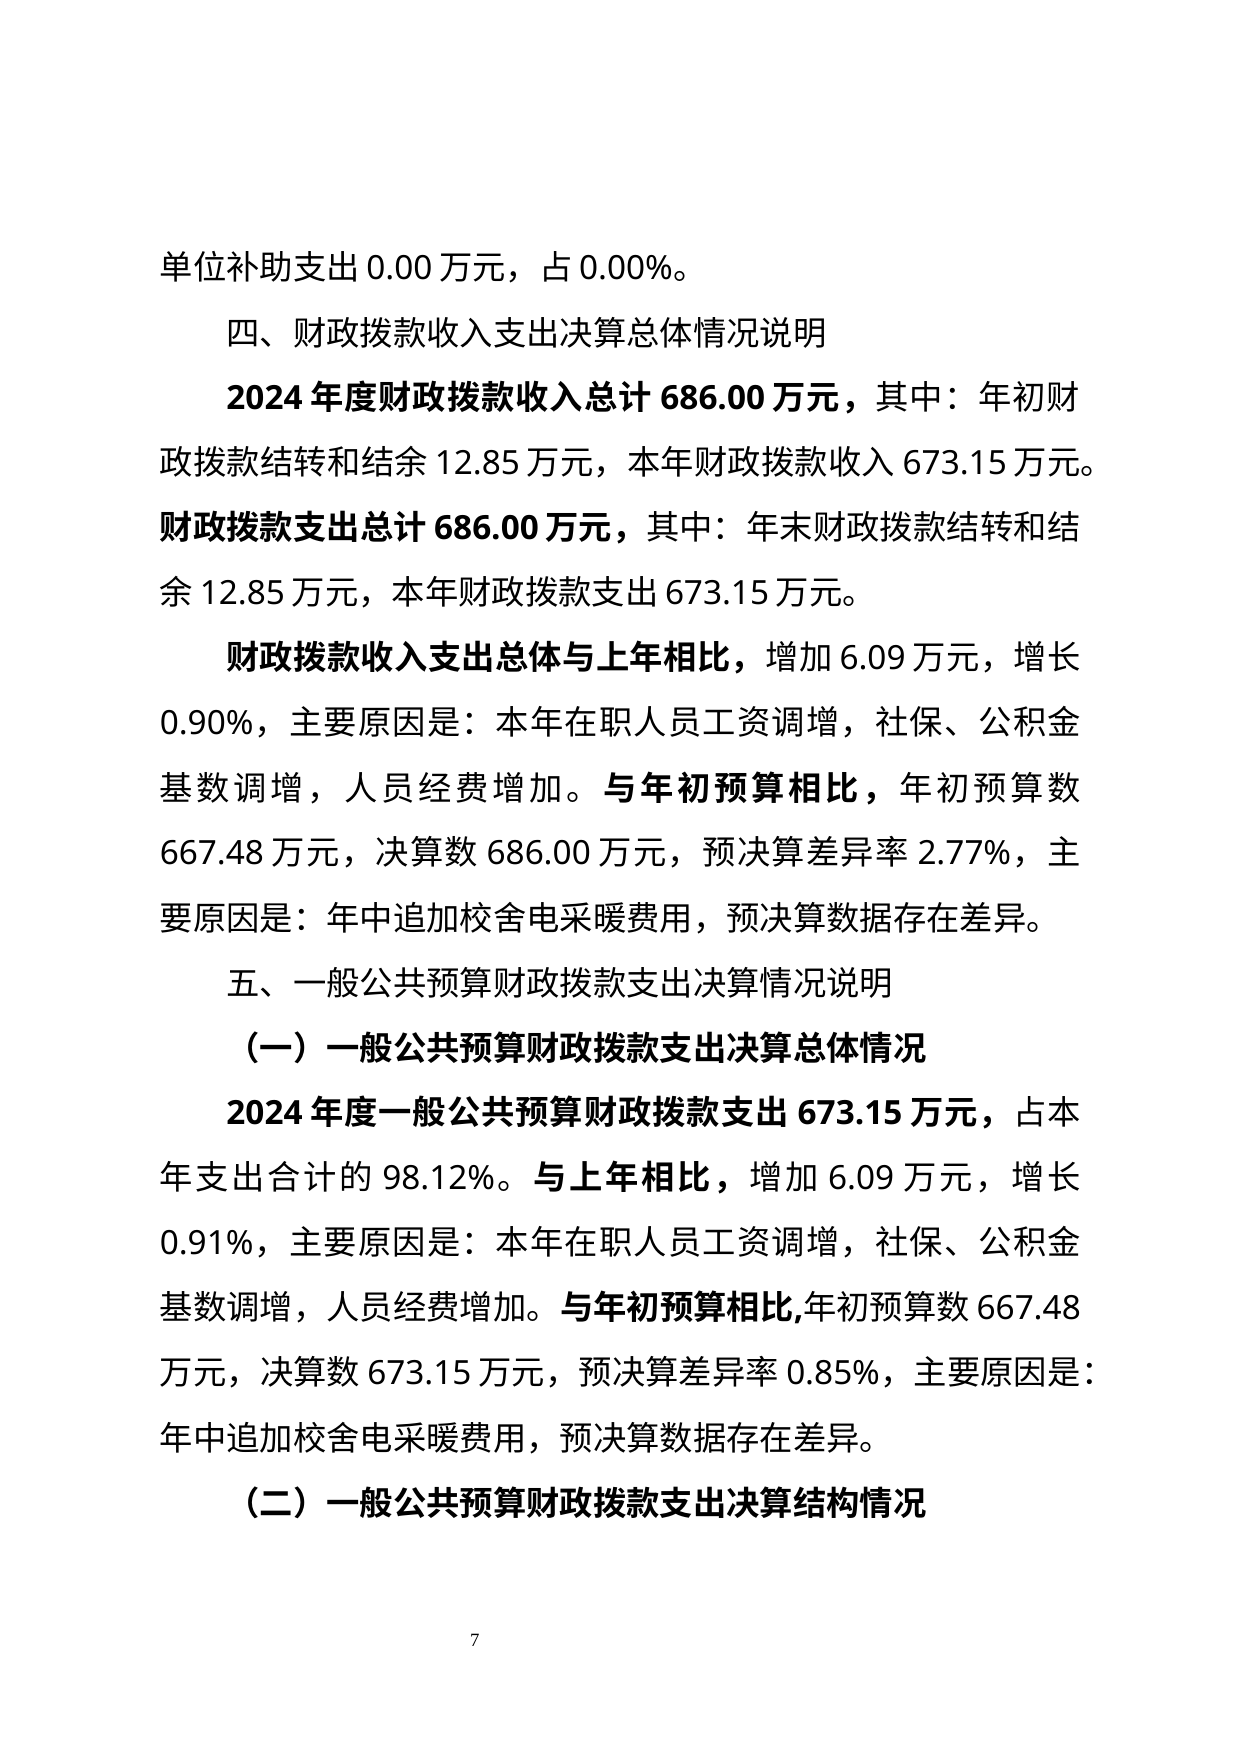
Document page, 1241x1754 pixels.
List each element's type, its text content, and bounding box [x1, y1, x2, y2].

text 2024年度财政拨款收入总计686.00万元，其中：年初财政拨款结转和结余12.85万元，本年财政拨款收入673.15万元。财政拨款支出总计686.00万元，其中：年末财政拨款结转和结余12.85万元，本年财政拨款支出673.15万元。 [159, 363, 1081, 623]
text 2024年度一般公共预算财政拨款支出673.15万元，占本年支出合计的98.12%。与上年相比，增加6.09万元，增长0.91%，主要原因是：本年在职人员工资调增，社保、公积金基数调增，人员经费增加。与年初预算相比,年初预算数667.48万元，决算数673.15万元，预决算差异率0.85%，主要原因是：年中追加校舍电采暖费用，预决算数据存在差异。 [159, 1078, 1081, 1468]
text 四、财政拨款收入支出决算总体情况说明 [159, 298, 1081, 363]
text 五、一般公共预算财政拨款支出决算情况说明 [159, 948, 1081, 1013]
text （一）一般公共预算财政拨款支出决算总体情况 [159, 1013, 1081, 1078]
text 财政拨款收入支出总体与上年相比，增加6.09万元，增长0.90%，主要原因是：本年在职人员工资调增，社保、公积金基数调增，人员经费增加。与年初预算相比，年初预算数667.48万元，决算数686.00万元，预决算差异率2.77%，主要原因是：年中追加校舍电采暖费用，预决算数据存在差异。 [159, 623, 1081, 948]
text （二）一般公共预算财政拨款支出决算结构情况 [159, 1468, 1081, 1533]
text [159, 233, 1081, 298]
